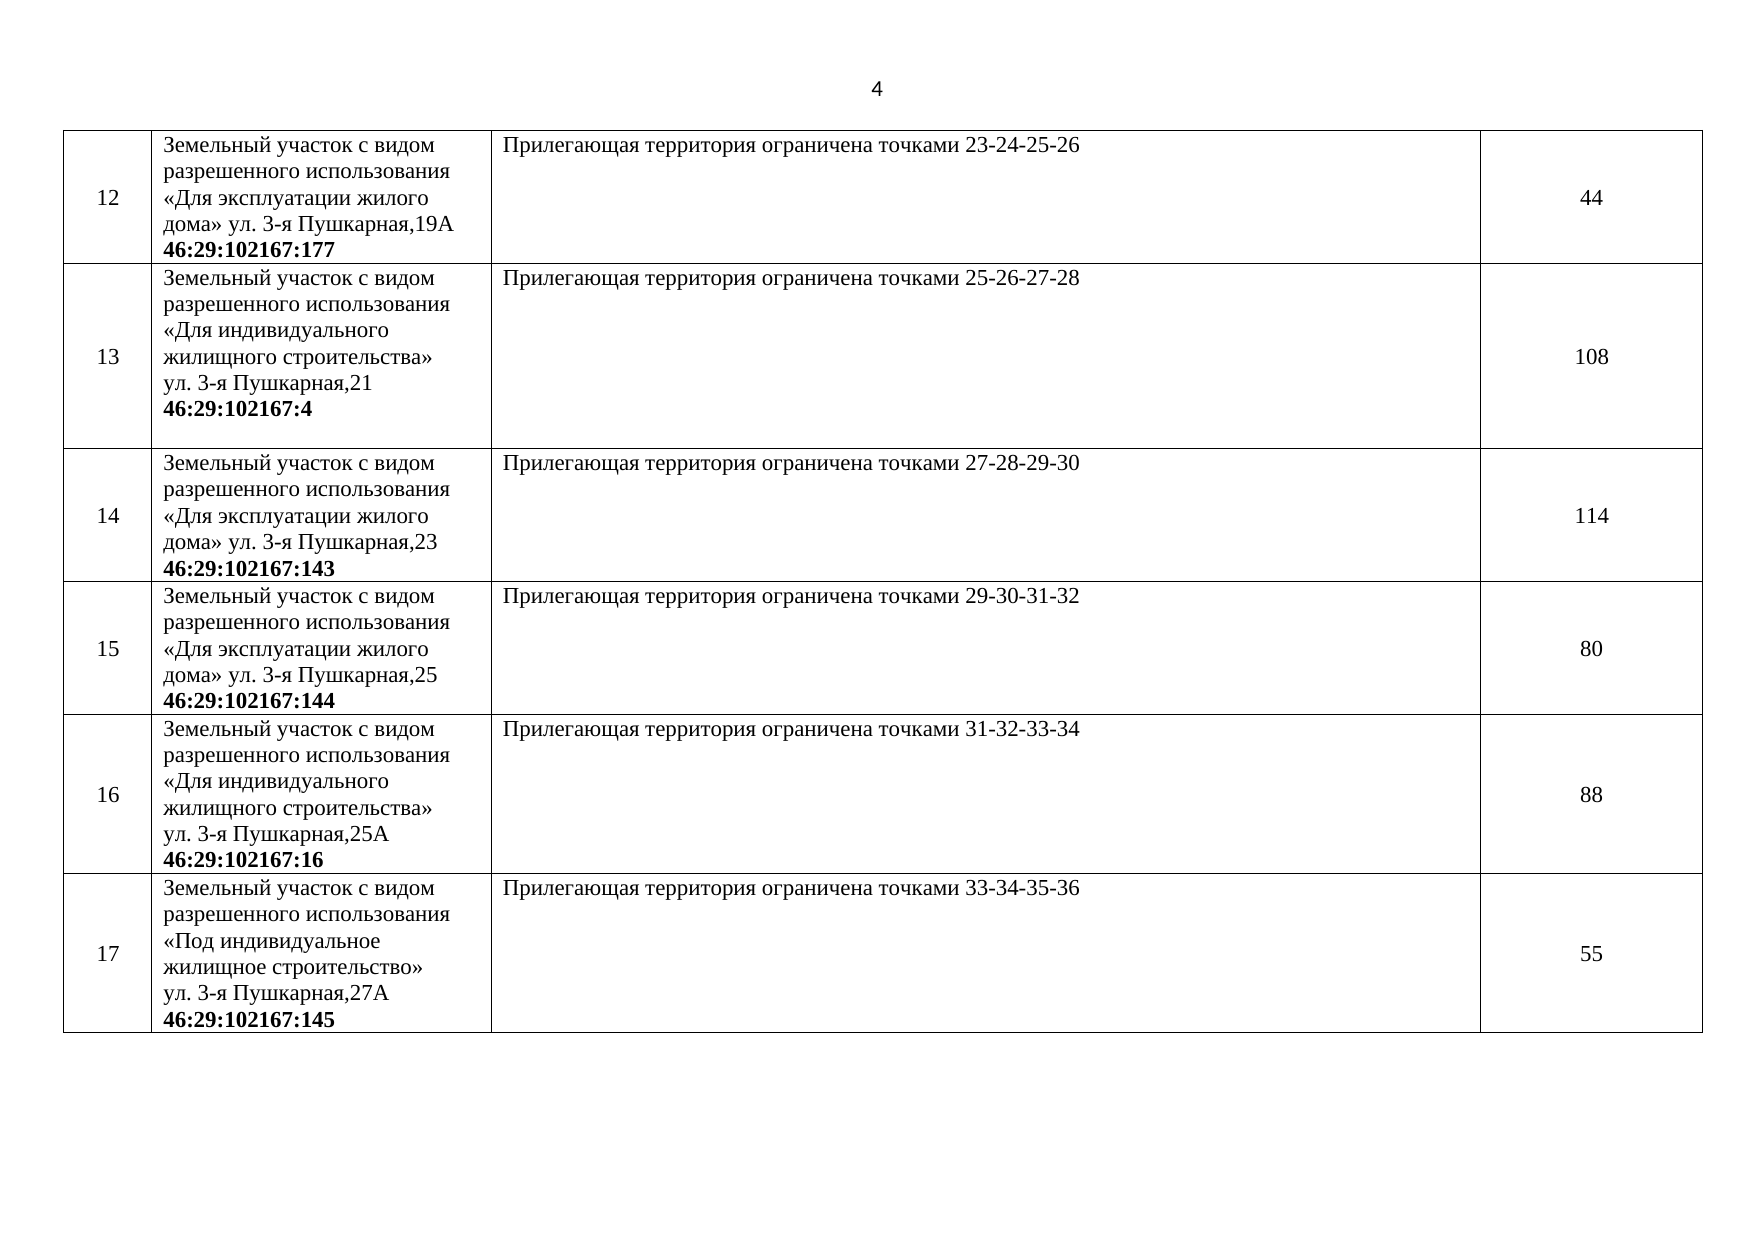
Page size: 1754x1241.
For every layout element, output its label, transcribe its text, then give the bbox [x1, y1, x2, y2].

table_cell 80 [1481, 582, 1702, 714]
table_cell Прилегающая территория ограничена точками 31-32-33-34 [492, 715, 1480, 873]
table_cell 15 [64, 582, 151, 714]
table_cell Земельный участок с видом разрешенного использования «Для эксплуатации жилого дома» ул. 3-я Пушкарная,23 46:29:102167:143 [152, 449, 491, 581]
table_cell Земельный участок с видом разрешенного использования «Для индивидуального жилищного строительства» ул. 3-я Пушкарная,25А 46:29:102167:16 [152, 715, 491, 873]
table_cell 114 [1481, 449, 1702, 581]
table_cell Прилегающая территория ограничена точками 23-24-25-26 [492, 131, 1480, 263]
table_cell 88 [1481, 715, 1702, 873]
table_cell Земельный участок с видом разрешенного использования «Для эксплуатации жилого дома» ул. 3-я Пушкарная,19А 46:29:102167:177 [152, 131, 491, 263]
table_cell 16 [64, 715, 151, 873]
table_cell Земельный участок с видом разрешенного использования «Под индивидуальное жилищное строительство» ул. 3-я Пушкарная,27А 46:29:102167:145 [152, 874, 491, 1032]
table_cell 44 [1481, 131, 1702, 263]
table_cell Земельный участок с видом разрешенного использования «Для индивидуального жилищного строительства» ул. 3-я Пушкарная,21 46:29:102167:4 [152, 264, 491, 448]
table_cell 14 [64, 449, 151, 581]
table_cell 13 [64, 264, 151, 448]
table_cell 55 [1481, 874, 1702, 1032]
table_cell Прилегающая территория ограничена точками 25-26-27-28 [492, 264, 1480, 448]
table_cell Прилегающая территория ограничена точками 27-28-29-30 [492, 449, 1480, 581]
table_cell Прилегающая территория ограничена точками 29-30-31-32 [492, 582, 1480, 714]
table_cell Прилегающая территория ограничена точками 33-34-35-36 [492, 874, 1480, 1032]
table_cell 108 [1481, 264, 1702, 448]
table_cell 12 [64, 131, 151, 263]
table_cell 17 [64, 874, 151, 1032]
table_cell Земельный участок с видом разрешенного использования «Для эксплуатации жилого дома» ул. 3-я Пушкарная,25 46:29:102167:144 [152, 582, 491, 714]
